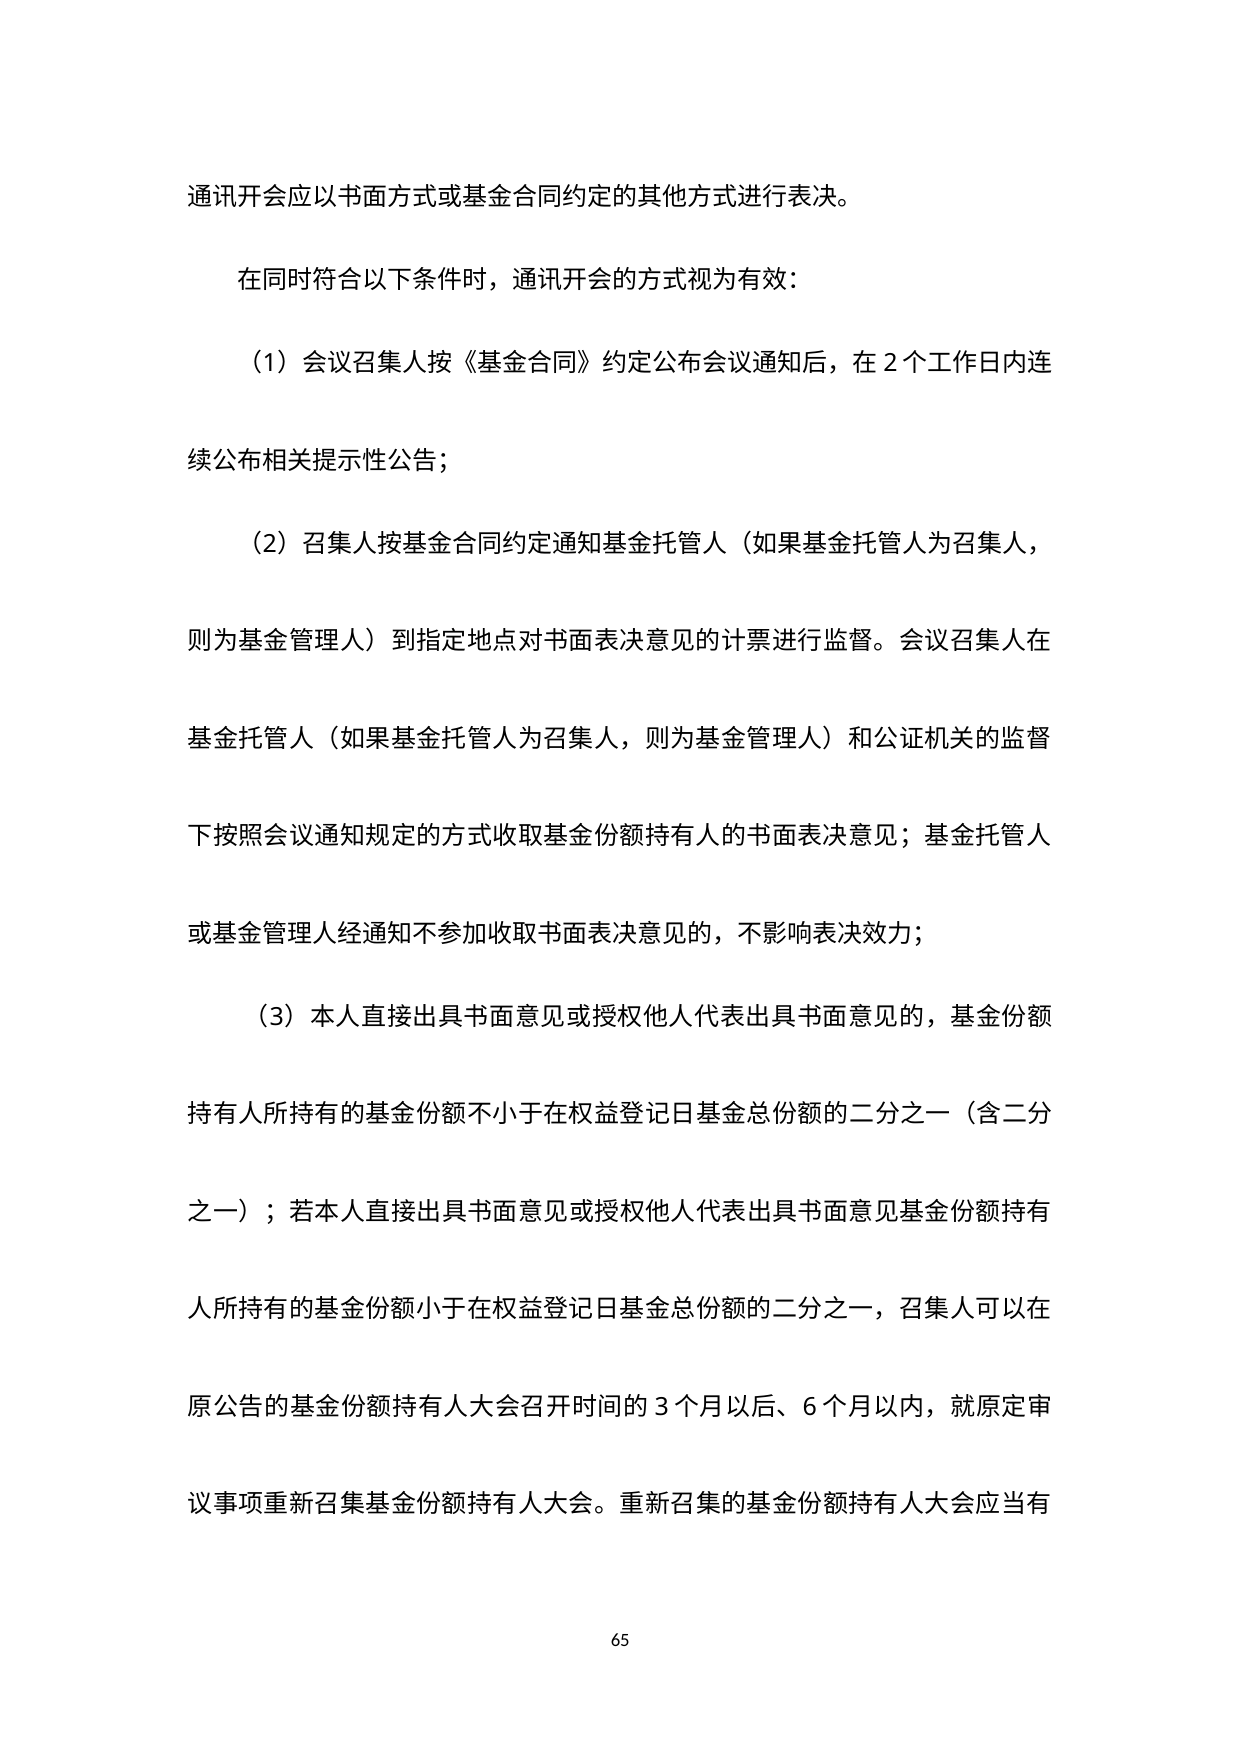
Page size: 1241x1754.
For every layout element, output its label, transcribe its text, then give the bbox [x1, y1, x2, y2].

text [187, 982, 1053, 1534]
text （1）会议召集人按《基金合同》约定公布会议通知后，在2个工作日内连续公布相关提示性公告； [187, 328, 1053, 491]
text （2）召集人按基金合同约定通知基金托管人（如果基金托管人为召集人，则为基金管理人）到指定地点对书面表决意见的计票进行监督。会议召集人在基金托管人（如果基金托管人为召集人，则为基金管理人）和公证机关的监督下按照会议通知规定的方式收取基金份额持有人的书面表决意见；基金托管人或基金管理人经通知不参加收取书面表决意见的，不影响表决效力； [187, 509, 1053, 964]
text 在同时符合以下条件时，通讯开会的方式视为有效： [187, 245, 1053, 310]
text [187, 162, 1053, 227]
